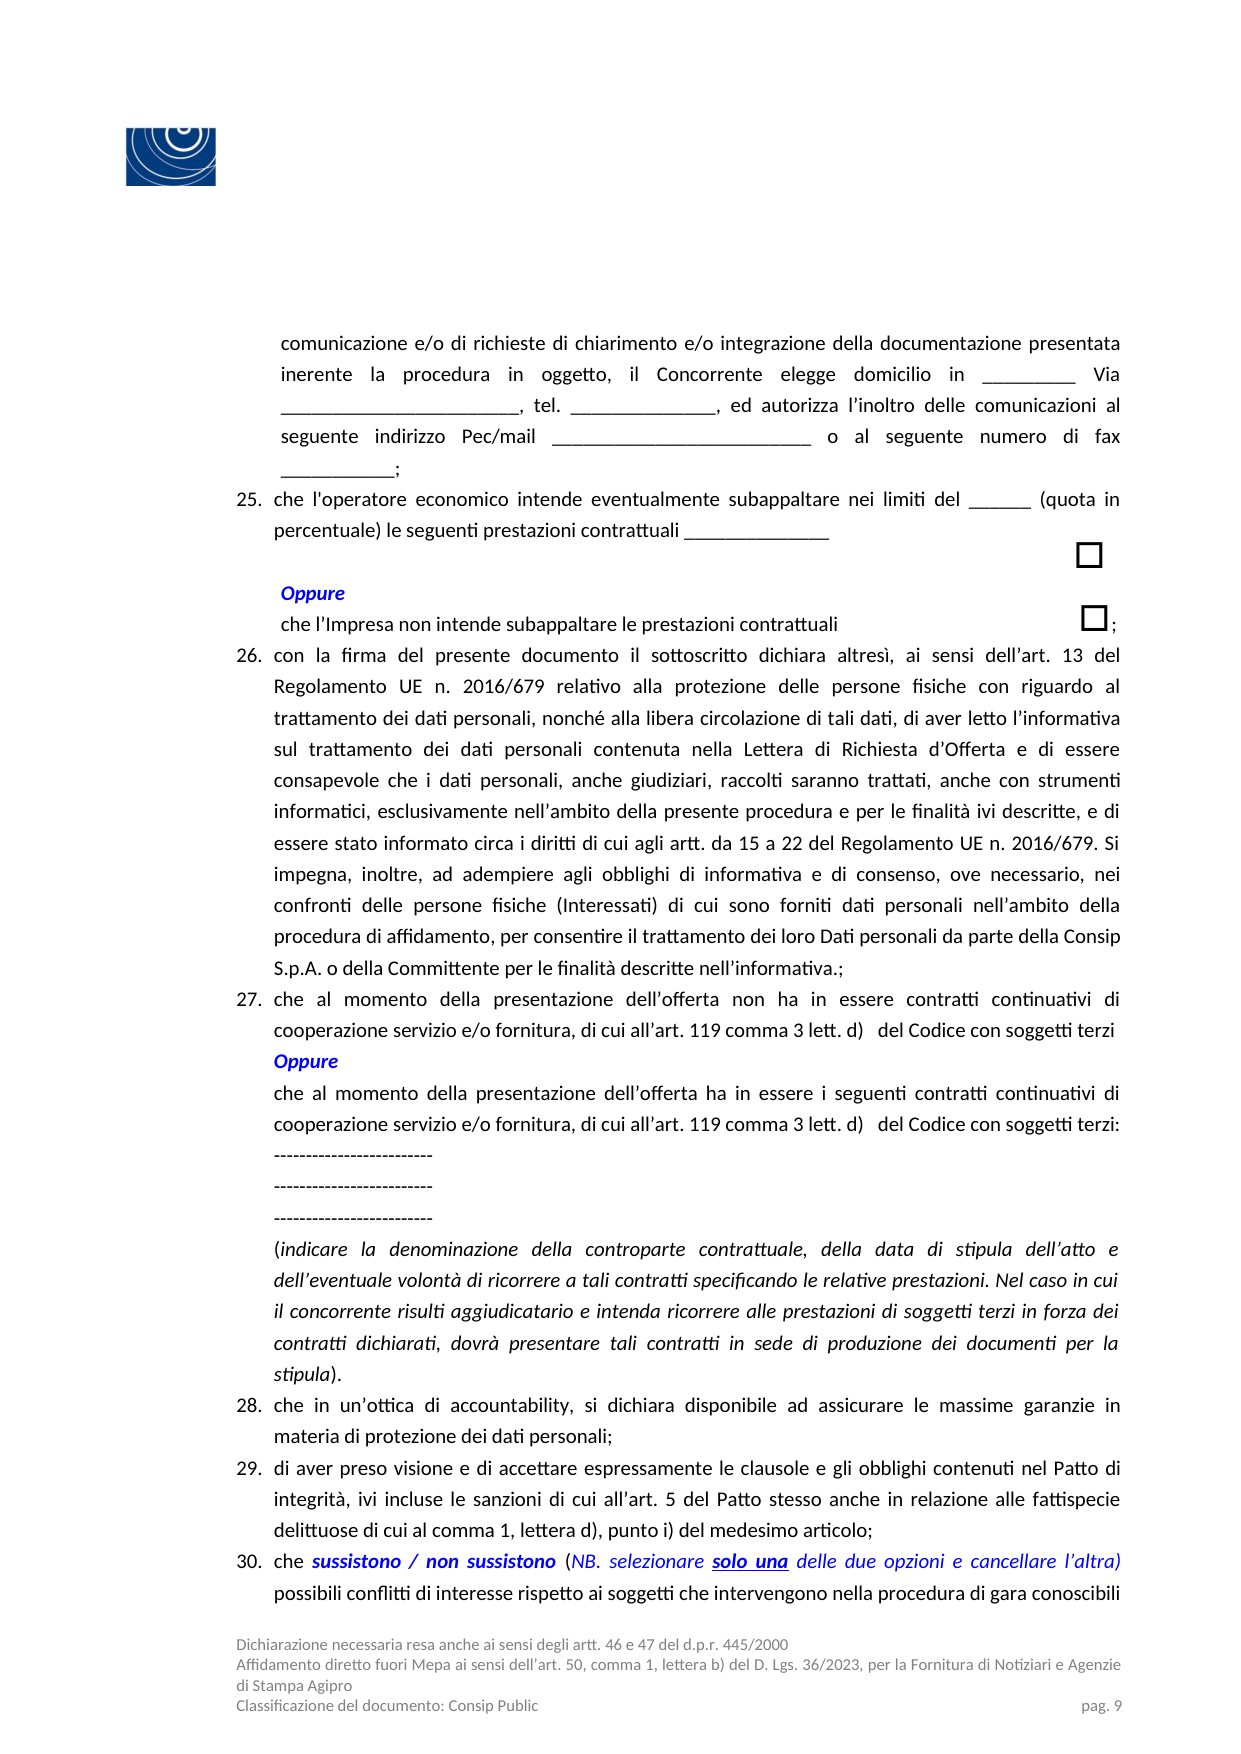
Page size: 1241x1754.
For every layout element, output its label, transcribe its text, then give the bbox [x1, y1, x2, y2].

list Oppure [274, 1044, 1122, 1075]
picture [0, 0, 216, 185]
list che in un’ottica di accountability, si dichiara disponibile ad assicurare le massime garanzie in materia di protezione dei dati personali; [236, 1387, 1122, 1450]
list che al momento della presentazione dell’offerta ha in essere i seguenti contratti continuativi di cooperazione servizio e/o fornitura, di cui all’art. 119 comma 3 lett. d) del Codice con soggetti terzi: [274, 1075, 1122, 1137]
list ------------------------- [274, 1200, 1122, 1231]
list che l'operatore economico intende eventualmente subappaltare nei limiti del ______ (quota in percentuale) le seguenti prestazioni contrattuali ______________ [236, 481, 1122, 544]
list che al momento della presentazione dell’offerta non ha in essere contratti continuativi di cooperazione servizio e/o fornitura, di cui all’art. 119 comma 3 lett. d) del Codice con soggetti terzi [236, 981, 1122, 1044]
list (indicare la denominazione della controparte contrattuale, della data di stipula dell’atto e dell’eventuale volontà di ricorrere a tali contratti specificando le relative prestazioni. Nel caso in cui il concorrente risulti aggiudicatario e intenda ricorrere alle prestazioni di soggetti terzi in forza dei contratti dichiarati, dovrà presentare tali contratti in sede di produzione dei documenti per la stipula). [274, 1231, 1122, 1387]
list che l’Impresa non intende subappaltare le prestazioni contrattuali □; [281, 606, 1122, 637]
list di aver preso visione e di accettare espressamente le clausole e gli obblighi contenuti nel Patto di integrità, ivi incluse le sanzioni di cui all’art. 5 del Patto stesso anche in relazione alle fattispecie delittuose di cui al comma 1, lettera d), punto i) del medesimo articolo; [236, 1450, 1122, 1544]
list ------------------------- [274, 1137, 1122, 1169]
list ------------------------- [274, 1169, 1122, 1200]
text Oppure [281, 575, 1122, 606]
list □ [273, 544, 1122, 575]
list con la firma del presente documento il sottoscritto dichiara altresì, ai sensi dell’art. 13 del Regolamento UE n. 2016/679 relativo alla protezione delle persone fisiche con riguardo al trattamento dei dati personali, nonché alla libera circolazione di tali dati, di aver letto l’informativa sul trattamento dei dati personali contenuta nella Lettera di Richiesta d’Offerta e di essere consapevole che i dati personali, anche giudiziari, raccolti saranno trattati, anche con strumenti informatici, esclusivamente nell’ambito della presente procedura e per le finalità ivi descritte, e di essere stato informato circa i diritti di cui agli artt. da 15 a 22 del Regolamento UE n. 2016/679. Si impegna, inoltre, ad adempiere agli obblighi di informativa e di consenso, ove necessario, nei confronti delle persone fisiche (Interessati) di cui sono forniti dati personali nell’ambito della procedura di affidamento, per consentire il trattamento dei loro Dati personali da parte della Consip S.p.A. o della Committente per le finalità descritte nell’informativa.; [236, 637, 1122, 981]
